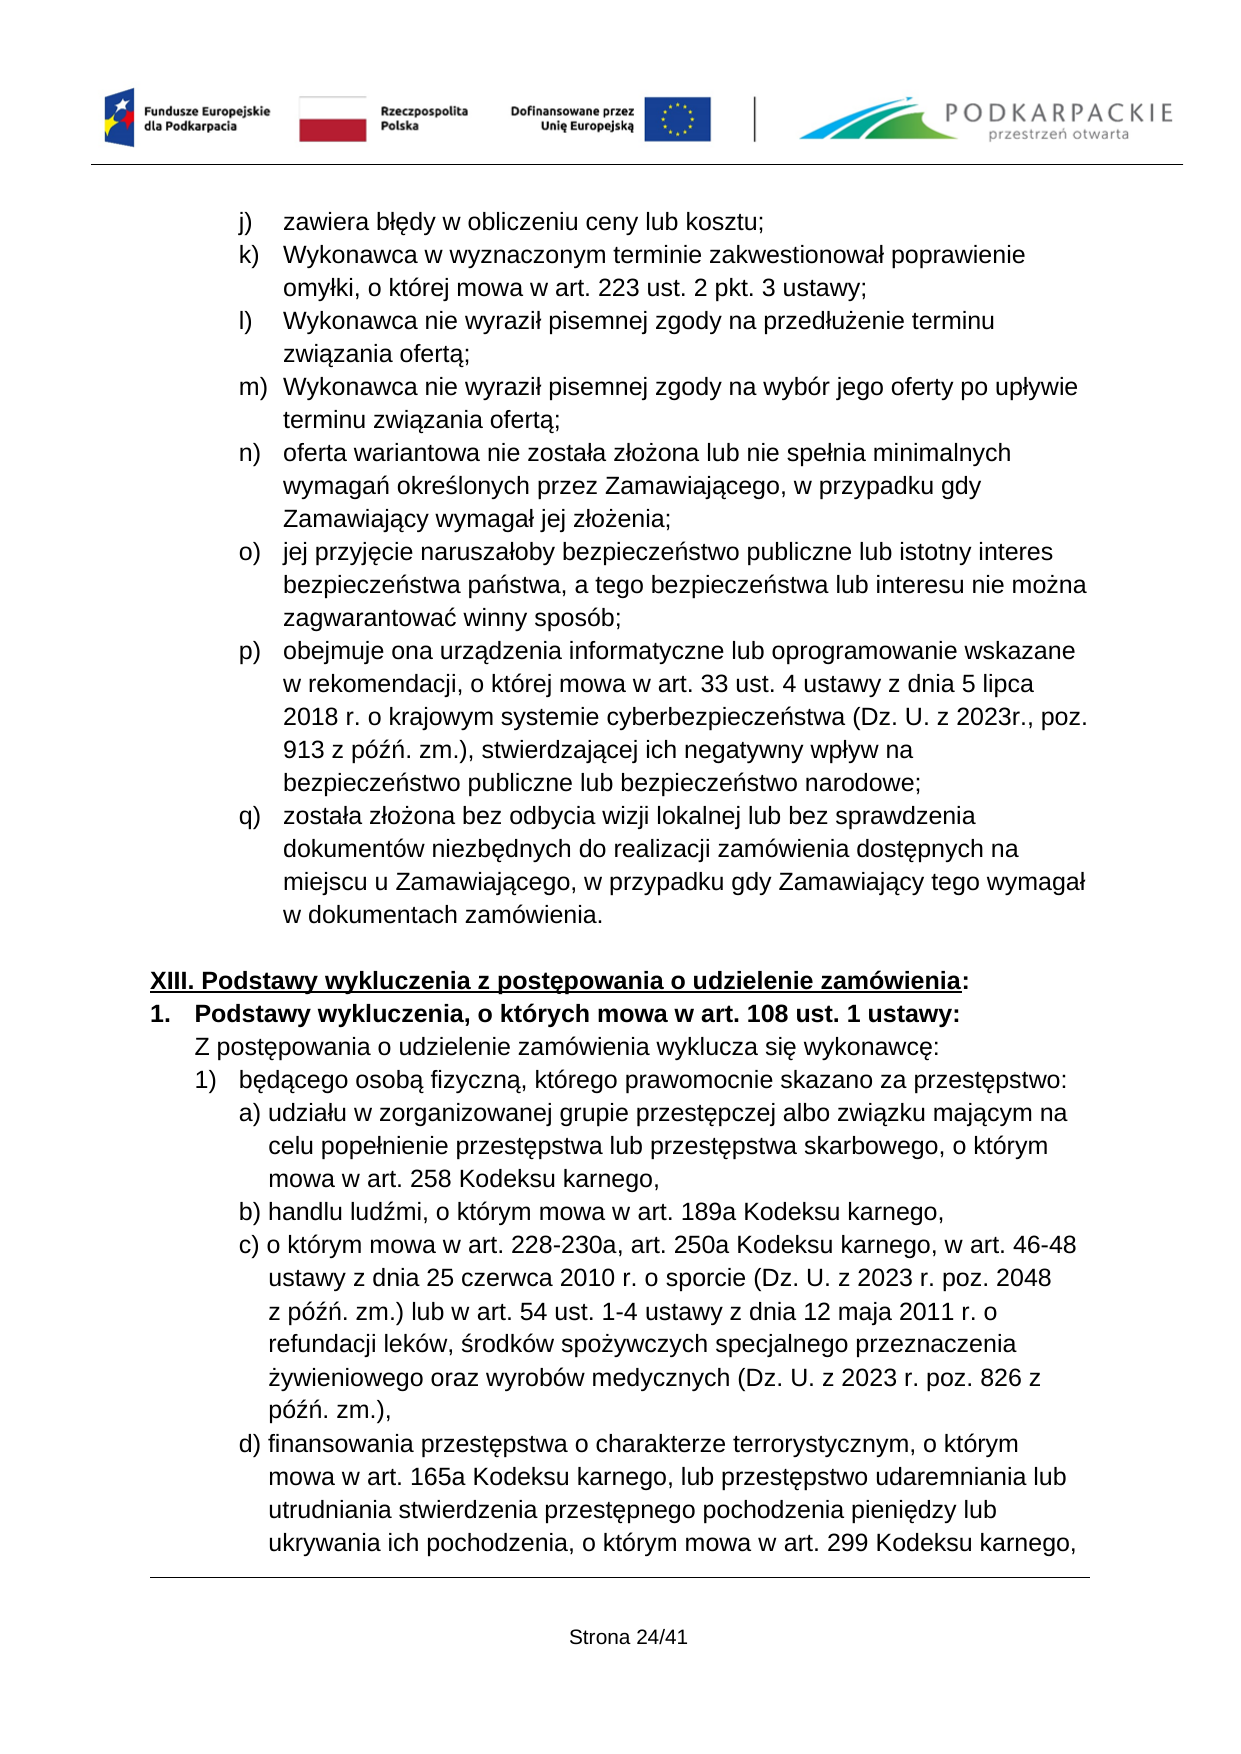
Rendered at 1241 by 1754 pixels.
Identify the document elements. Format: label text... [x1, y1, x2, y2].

list Podstawy wykluczenia, o których mowa w art. 108 ust. 1 ustawy: [150, 999, 1090, 1028]
list zawiera błędy w obliczeniu ceny lub kosztu; [239, 207, 1090, 236]
picture [91, 73, 1187, 162]
text XIII. Podstawy wykluczenia z postępowania o udzielenie zamówienia: [150, 966, 1090, 995]
list będącego osobą fizyczną, którego prawomocnie skazano za przestępstwo: [194, 1065, 1090, 1094]
text b) handlu ludźmi, o którym mowa w art. 189a Kodeksu karnego, [239, 1197, 1090, 1226]
list Wykonawca w wyznaczonym terminie zakwestionował poprawienie omyłki, o której mowa w art. 223 ust. 2 pkt. 3 ustawy; [239, 240, 1090, 302]
list jej przyjęcie naruszałoby bezpieczeństwo publiczne lub istotny interes bezpieczeństwa państwa, a tego bezpieczeństwa lub interesu nie można zagwarantować winny sposób; [239, 537, 1090, 632]
text c) o którym mowa w art. 228-230a, art. 250a Kodeksu karnego, w art. 46-48 ustawy z dnia 25 czerwca 2010 r. o sporcie (Dz. U. z 2023 r. poz. 2048 z późń. zm.) lub w art. 54 ust. 1-4 ustawy z dnia 12 maja 2011 r. o refundacji leków, środków spożywczych specjalnego przeznaczenia żywieniowego oraz wyrobów medycznych (Dz. U. z 2023 r. poz. 826 z późń. zm.), [239, 1230, 1090, 1424]
text Z postępowania o udzielenie zamówienia wyklucza się wykonawcę: [194, 1032, 1090, 1061]
list obejmuje ona urządzenia informatyczne lub oprogramowanie wskazane w rekomendacji, o której mowa w art. 33 ust. 4 ustawy z dnia 5 lipca 2018 r. o krajowym systemie cyberbezpieczeństwa (Dz. U. z 2023r., poz. 913 z późń. zm.), stwierdzającej ich negatywny wpływ na bezpieczeństwo publiczne lub bezpieczeństwo narodowe; [239, 636, 1090, 797]
list została złożona bez odbycia wizji lokalnej lub bez sprawdzenia dokumentów niezbędnych do realizacji zamówienia dostępnych na miejscu u Zamawiającego, w przypadku gdy Zamawiający tego wymagał w dokumentach zamówienia. [239, 801, 1090, 929]
text a) udziału w zorganizowanej grupie przestępczej albo związku mającym na celu popełnienie przestępstwa lub przestępstwa skarbowego, o którym mowa w art. 258 Kodeksu karnego, [239, 1098, 1090, 1193]
text d) finansowania przestępstwa o charakterze terrorystycznym, o którym mowa w art. 165a Kodeksu karnego, lub przestępstwo udaremniania lub utrudniania stwierdzenia przestępnego pochodzenia pieniędzy lub ukrywania ich pochodzenia, o którym mowa w art. 299 Kodeksu karnego, [239, 1428, 1090, 1556]
list oferta wariantowa nie została złożona lub nie spełnia minimalnych wymagań określonych przez Zamawiającego, w przypadku gdy Zamawiający wymagał jej złożenia; [239, 438, 1090, 533]
list Wykonawca nie wyraził pisemnej zgody na przedłużenie terminu związania ofertą; [239, 306, 1090, 368]
list Wykonawca nie wyraził pisemnej zgody na wybór jego oferty po upływie terminu związania ofertą; [239, 372, 1090, 434]
